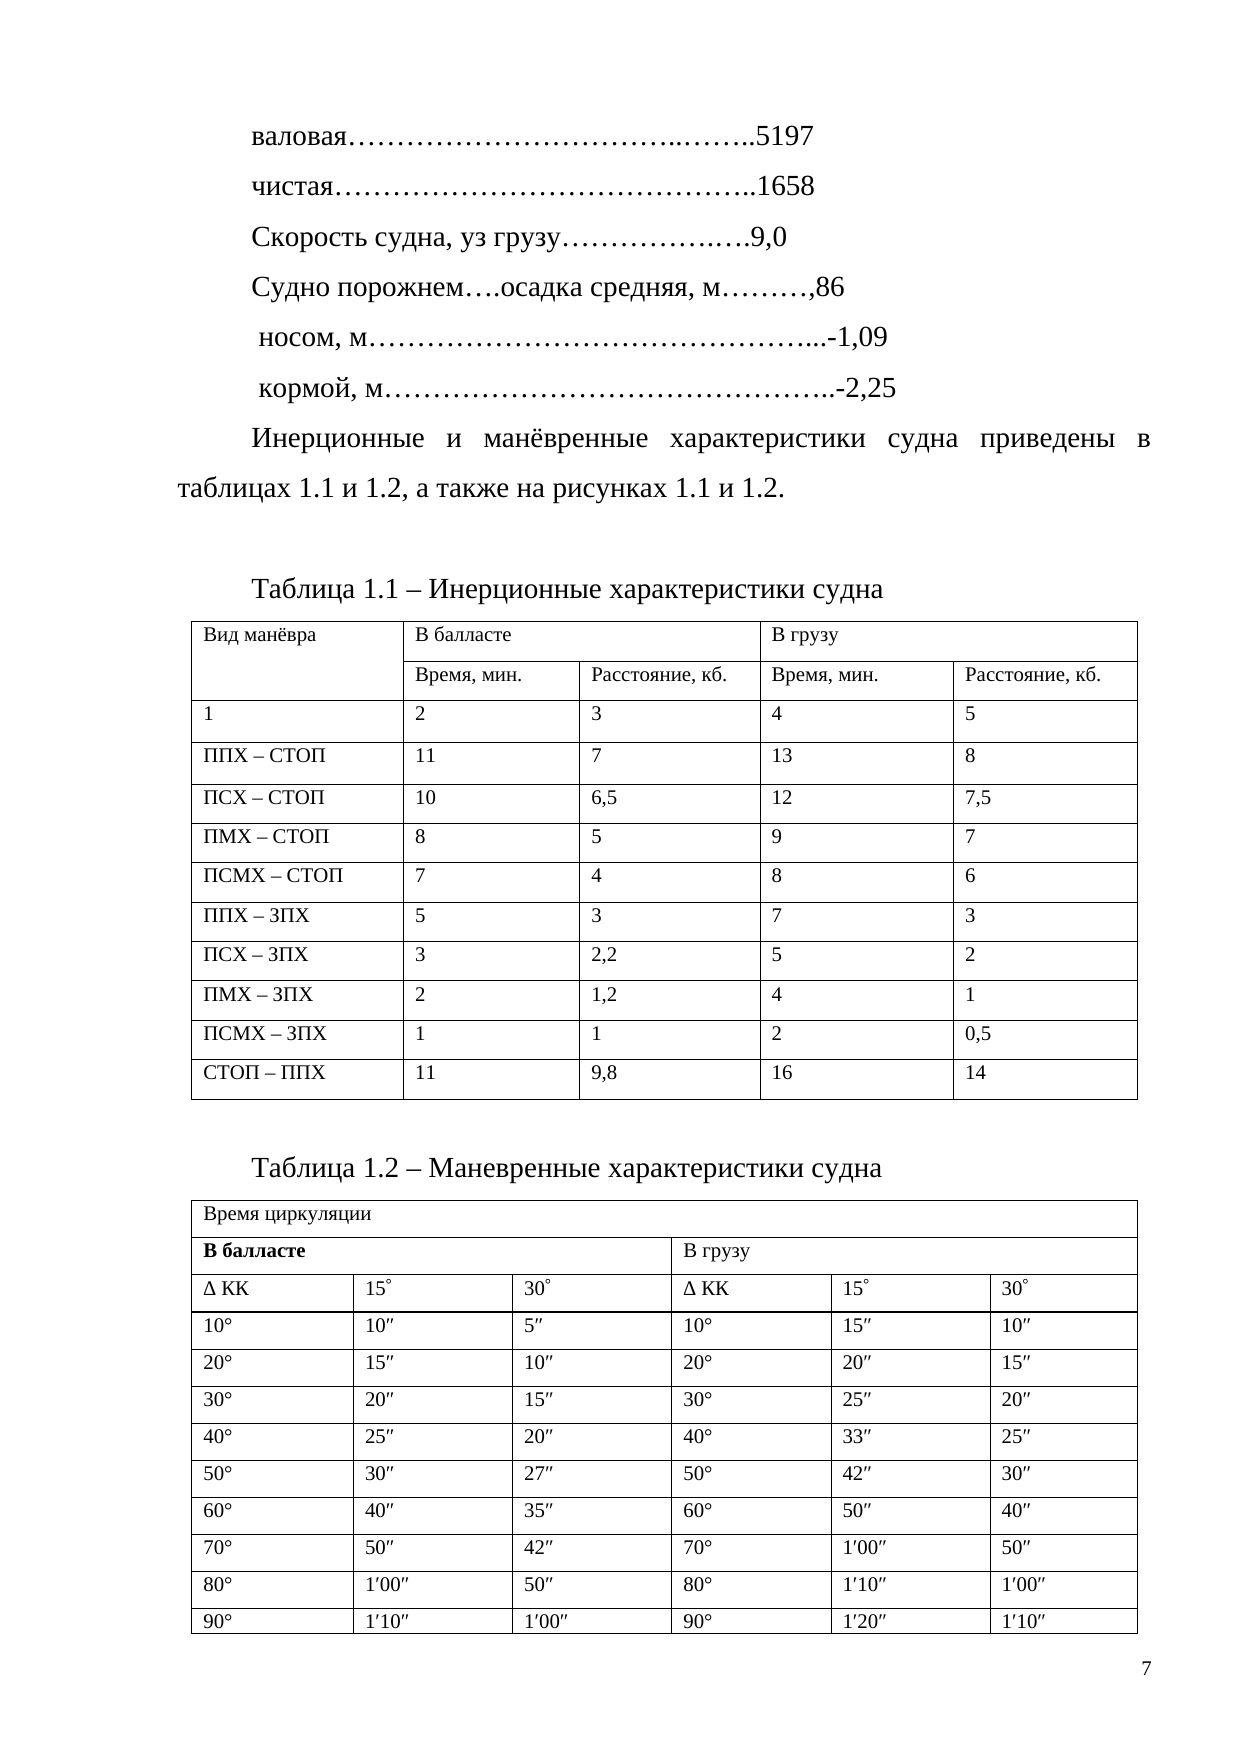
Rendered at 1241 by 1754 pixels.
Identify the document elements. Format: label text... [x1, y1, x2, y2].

table_cell 25″ [354, 1424, 512, 1460]
table_cell 20″ [513, 1424, 671, 1460]
table_cell 7 [954, 824, 1137, 862]
table_cell 8 [404, 824, 579, 862]
table_cell 4 [580, 863, 760, 902]
table_cell 5 [761, 942, 953, 980]
table_cell 90° [672, 1609, 831, 1633]
table_cell В грузу [672, 1238, 1137, 1274]
table_cell 25″ [991, 1424, 1137, 1460]
table_cell 30″ [354, 1461, 512, 1497]
table_cell 40° [672, 1424, 831, 1460]
table_cell 11 [404, 1060, 579, 1098]
table_cell 16 [761, 1060, 953, 1098]
table_cell 50″ [354, 1535, 512, 1571]
table_cell 0,5 [954, 1021, 1137, 1059]
table_header Время циркуляции [192, 1201, 1137, 1237]
table_cell 70° [672, 1535, 831, 1571]
table_cell 5 [580, 824, 760, 862]
table_cell 6 [954, 863, 1137, 902]
table_cell 1′00″ [832, 1535, 990, 1571]
table_cell 3 [580, 903, 760, 941]
table_cell 25″ [832, 1387, 990, 1423]
table_cell 2 [404, 701, 579, 742]
table_cell 3 [580, 701, 760, 742]
table_cell 42″ [513, 1535, 671, 1571]
table_cell 15″ [354, 1350, 512, 1386]
table_cell 80° [192, 1572, 353, 1608]
text чистая……………………………………..1658 [177, 168, 1152, 202]
table_cell 10° [192, 1313, 353, 1348]
table_cell ППХ – СТОП [192, 743, 403, 783]
table_cell 1 [580, 1021, 760, 1059]
table_cell 3 [404, 942, 579, 980]
table_cell 1′00″ [354, 1572, 512, 1608]
table_cell 30 [991, 1275, 1137, 1311]
table_cell 1′00″ [513, 1609, 671, 1633]
table_cell 9,8 [580, 1060, 760, 1098]
text носом, м………………………………………...-1,09 [177, 319, 1152, 353]
table_cell 2,2 [580, 942, 760, 980]
table_cell 5 [954, 701, 1137, 742]
table_cell 50″ [832, 1498, 990, 1534]
table_cell 1′10″ [991, 1609, 1137, 1633]
table_cell 20″ [354, 1387, 512, 1423]
table_cell 11 [404, 743, 579, 783]
table_cell 20″ [832, 1350, 990, 1386]
table_cell 10° [672, 1313, 831, 1348]
table_cell 14 [954, 1060, 1137, 1098]
table_cell ∆ КК [672, 1275, 831, 1311]
table_cell 35″ [513, 1498, 671, 1534]
table_cell 7 [580, 743, 760, 783]
text валовая……………………………..……..5197 [177, 118, 1152, 152]
table_cell 1 [954, 981, 1137, 1020]
table_cell 30° [672, 1387, 831, 1423]
table_cell 5″ [513, 1313, 671, 1348]
table_cell 2 [954, 942, 1137, 980]
table_cell 30″ [991, 1461, 1137, 1497]
table_cell 5 [404, 903, 579, 941]
table_cell 7 [761, 903, 953, 941]
table_cell 1 [192, 701, 403, 742]
table_cell ПСХ – СТОП [192, 785, 403, 823]
table_cell 15″ [832, 1313, 990, 1348]
table_cell 15″ [513, 1387, 671, 1423]
table_cell 12 [761, 785, 953, 823]
table_cell 10″ [354, 1313, 512, 1348]
text Таблица 1.2 – Маневренные характеристики судна [177, 1150, 1152, 1183]
table_cell 15 [354, 1275, 512, 1311]
table_header В грузу [761, 622, 1137, 661]
table_cell 10″ [513, 1350, 671, 1386]
text Скорость судна, уз грузу…………….….9,0 [177, 219, 1152, 252]
table_cell 80° [672, 1572, 831, 1608]
table_cell 8 [761, 863, 953, 902]
table_cell 9 [761, 824, 953, 862]
table_cell 50″ [991, 1535, 1137, 1571]
table_cell 13 [761, 743, 953, 783]
table_cell 70° [192, 1535, 353, 1571]
table_cell 15″ [991, 1350, 1137, 1386]
table_cell ПСМХ – ЗПХ [192, 1021, 403, 1059]
table_cell 60° [672, 1498, 831, 1534]
table_cell ПСМХ – СТОП [192, 863, 403, 902]
text Инерционные и манёвренные характеристики судна приведены в таблицах 1.1 и 1.2, а также на рисунках 1.1 и 1.2. [177, 420, 1152, 504]
table_cell 2 [404, 981, 579, 1020]
table_cell 20″ [991, 1387, 1137, 1423]
table_cell 33″ [832, 1424, 990, 1460]
table_cell 3 [954, 903, 1137, 941]
table_cell СТОП – ППХ [192, 1060, 403, 1098]
table_header В балласте [404, 622, 760, 661]
table_cell 7,5 [954, 785, 1137, 823]
table_cell 30° [192, 1387, 353, 1423]
table_cell ПСХ – ЗПХ [192, 942, 403, 980]
table_cell 8 [954, 743, 1137, 783]
table_cell Время, мин. [404, 662, 579, 700]
table_cell 1′10″ [354, 1609, 512, 1633]
table_cell 50° [192, 1461, 353, 1497]
text Судно порожнем….осадка средняя, м………,86 [177, 269, 1152, 303]
table_cell 15 [832, 1275, 990, 1311]
table_cell Время, мин. [761, 662, 953, 700]
table_cell 1 [404, 1021, 579, 1059]
table_cell 1′10″ [832, 1572, 990, 1608]
table_cell 1′00″ [991, 1572, 1137, 1608]
subtitle Таблица 1.1 – Инерционные характеристики судна [177, 571, 1152, 604]
table_cell 40″ [991, 1498, 1137, 1534]
table_cell 42″ [832, 1461, 990, 1497]
table_cell 90° [192, 1609, 353, 1633]
table_cell 7 [404, 863, 579, 902]
table_cell ПМХ – СТОП [192, 824, 403, 862]
table_cell 4 [761, 701, 953, 742]
table_cell 27″ [513, 1461, 671, 1497]
table_cell ПМХ – ЗПХ [192, 981, 403, 1020]
table_cell Расстояние, кб. [954, 662, 1137, 700]
table_cell 10 [404, 785, 579, 823]
table_cell 40″ [354, 1498, 512, 1534]
table_cell 30 [513, 1275, 671, 1311]
table_header Вид манёвра [192, 622, 403, 700]
table_cell В балласте [192, 1238, 671, 1274]
text кормой, м………………………………………..-2,25 [177, 370, 1152, 403]
table_cell 6,5 [580, 785, 760, 823]
table_cell 4 [761, 981, 953, 1020]
table_cell 60° [192, 1498, 353, 1534]
table_cell 50° [672, 1461, 831, 1497]
table_cell ∆ КК [192, 1275, 353, 1311]
table_cell 20° [672, 1350, 831, 1386]
table_cell ППХ – ЗПХ [192, 903, 403, 941]
table_cell 1′20″ [832, 1609, 990, 1633]
table_cell 20° [192, 1350, 353, 1386]
table_cell 2 [761, 1021, 953, 1059]
table_cell 10″ [991, 1313, 1137, 1348]
table_cell 40° [192, 1424, 353, 1460]
table_cell 50″ [513, 1572, 671, 1608]
table_cell 1,2 [580, 981, 760, 1020]
table_cell Расстояние, кб. [580, 662, 760, 700]
